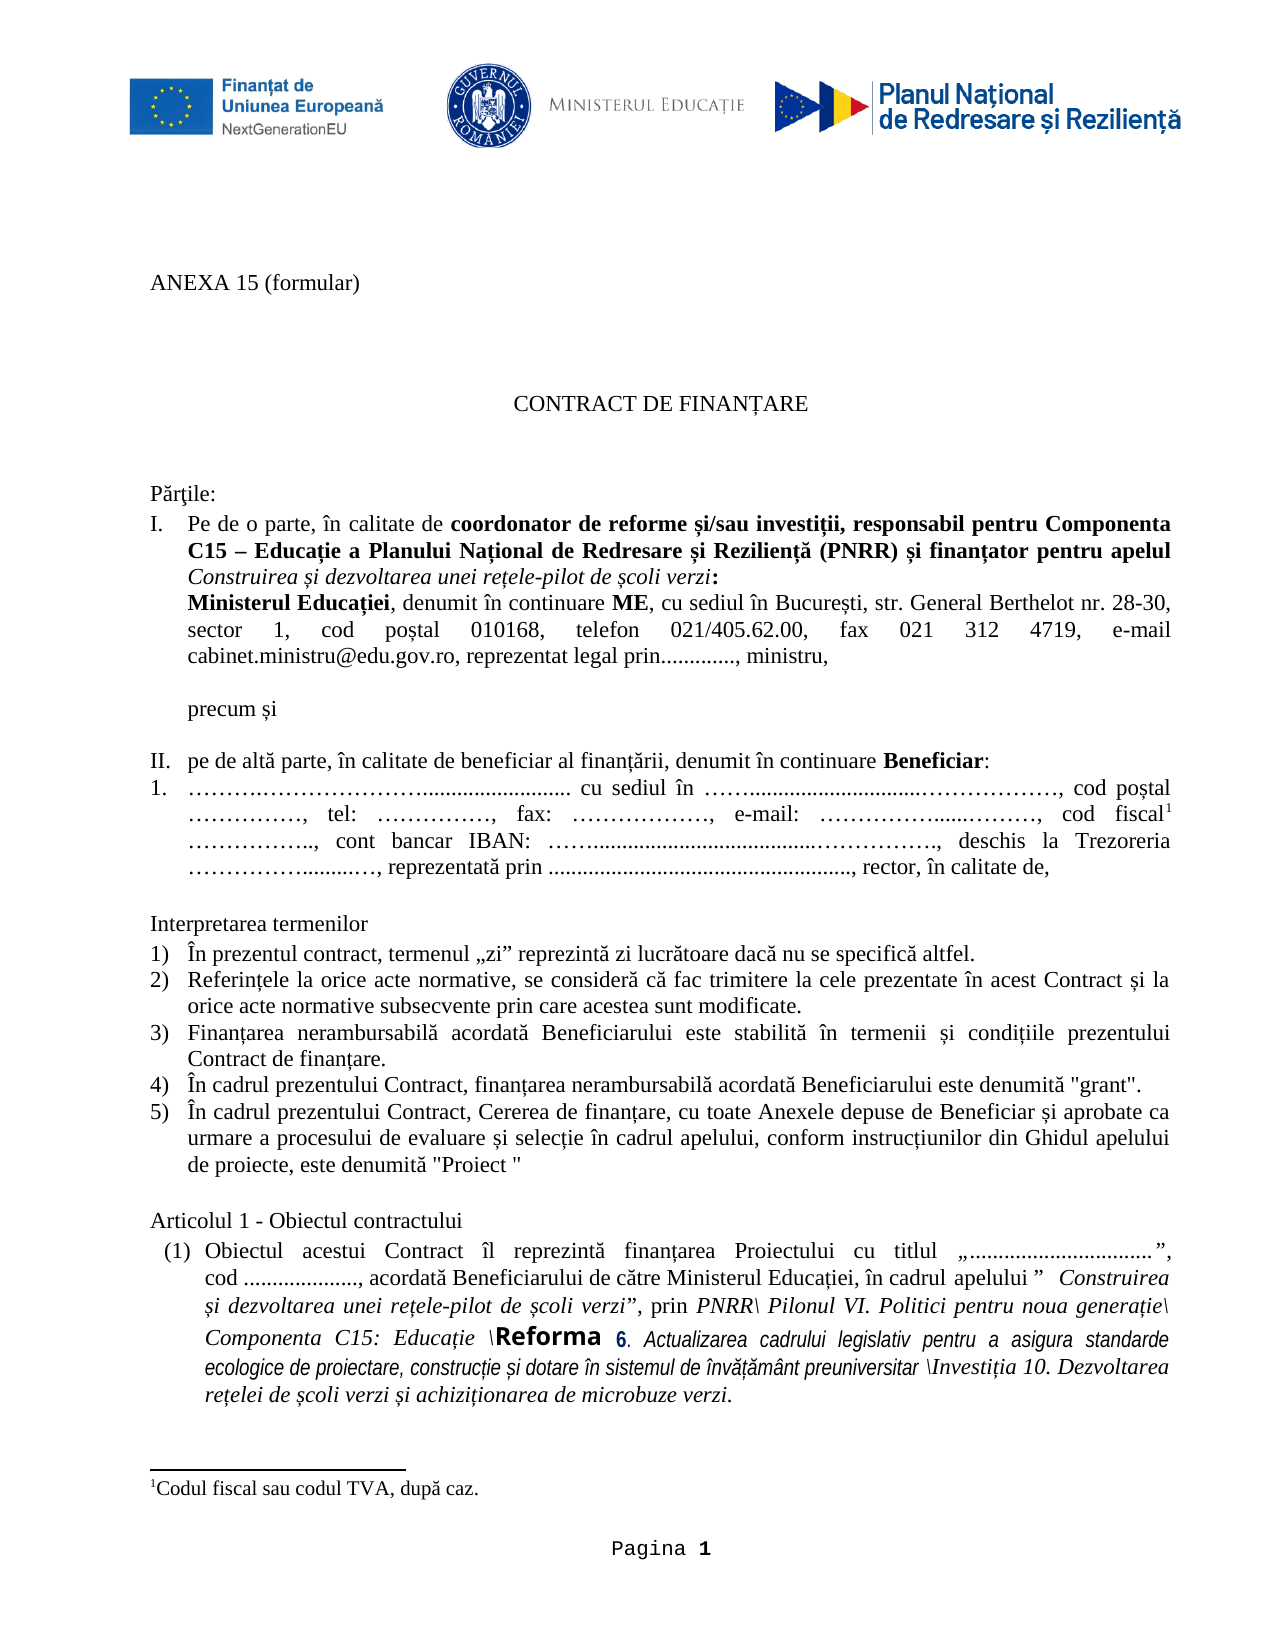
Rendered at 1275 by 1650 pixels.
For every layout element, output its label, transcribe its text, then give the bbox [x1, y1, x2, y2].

list În cadrul prezentului Contract, Cererea de finanțare, cu toate Anexele depuse de Beneficiar și aprobate ca urmare a procesului de evaluare și selecție în cadrul apelului, conform instrucțiunilor din Ghidul apelului de proiecte, este denumită "Proiect " [150, 1098, 1172, 1177]
picture [768, 74, 1185, 140]
list precum și [187, 695, 1172, 721]
text Interpretarea termenilor [150, 909, 1172, 936]
text Părţile: [150, 480, 1172, 507]
list În prezentul contract, termenul „zi” reprezintă zi lucrătoare dacă nu se specifică altfel. [150, 940, 1172, 966]
list Pe de o parte, în calitate de coordonator de reforme și/sau investiții, responsabil pentru Componenta C15 – Educație a Planului Național de Redresare și Reziliență (PNRR) și finanțator pentru apelul Construirea și dezvoltarea unei rețele-pilot de școli verzi: [150, 510, 1172, 589]
text ANEXA 15 (formular) [150, 269, 1172, 295]
list ……….………………….......................... cu sediul în ……..............................………………, cod poștal ……………, tel: ……………, fax: ………………, e-mail: ……………......………, cod fiscal …………….., cont bancar IBAN: …….......................................……………., deschis la Trezoreria …………….........…, reprezentată prin ....................................................., rector, în calitate de, [150, 774, 1172, 879]
list pe de altă parte, în calitate de beneficiar al finanțării, denumit în continuare Beneficiar: [150, 748, 1172, 774]
list Finanțarea nerambursabilă acordată Beneficiarului este stabilită în termenii și condițiile prezentului Contract de finanțare. [150, 1019, 1172, 1072]
text CONTRACT DE FINANȚARE [150, 389, 1172, 416]
picture [127, 67, 384, 140]
list Ministerul Educației, denumit în continuare ME, cu sediul în București, str. General Berthelot nr. 28-30, sector 1, cod poștal 010168, telefon 021/405.62.00, fax 021 312 4719, e-mail cabinet.ministru@edu.gov.ro, reprezentat legal prin............., ministru, [187, 589, 1172, 668]
list În cadrul prezentului Contract, finanțarea nerambursabilă acordată Beneficiarului este denumită "grant". [150, 1072, 1172, 1098]
list Obiectul acestui Contract îl reprezintă finanțarea Proiectului cu titlul „................................”, cod ...................., acordată Beneficiarului de către Ministerul Educației, în cadrul apelului ” Construirea și dezvoltarea unei rețele-pilot de școli verzi”, prin PNRR\ Pilonul VI. Politici pentru noua generație\ Componenta C15: Educație \Reforma 6. Actualizarea cadrului legislativ pentru a asigura standarde ecologice de proiectare, construcție și dotare în sistemul de învățământ preuniversitar \Investiția 10. Dezvoltarea rețelei de școli verzi și achiziționarea de microbuze verzi. [164, 1237, 1172, 1407]
text Articolul 1 - Obiectul contractului [150, 1207, 1172, 1233]
picture [445, 62, 746, 148]
list Referințele la orice acte normative, se consideră că fac trimitere la cele prezentate în acest Contract și la orice acte normative subsecvente prin care acestea sunt modificate. [150, 966, 1172, 1019]
